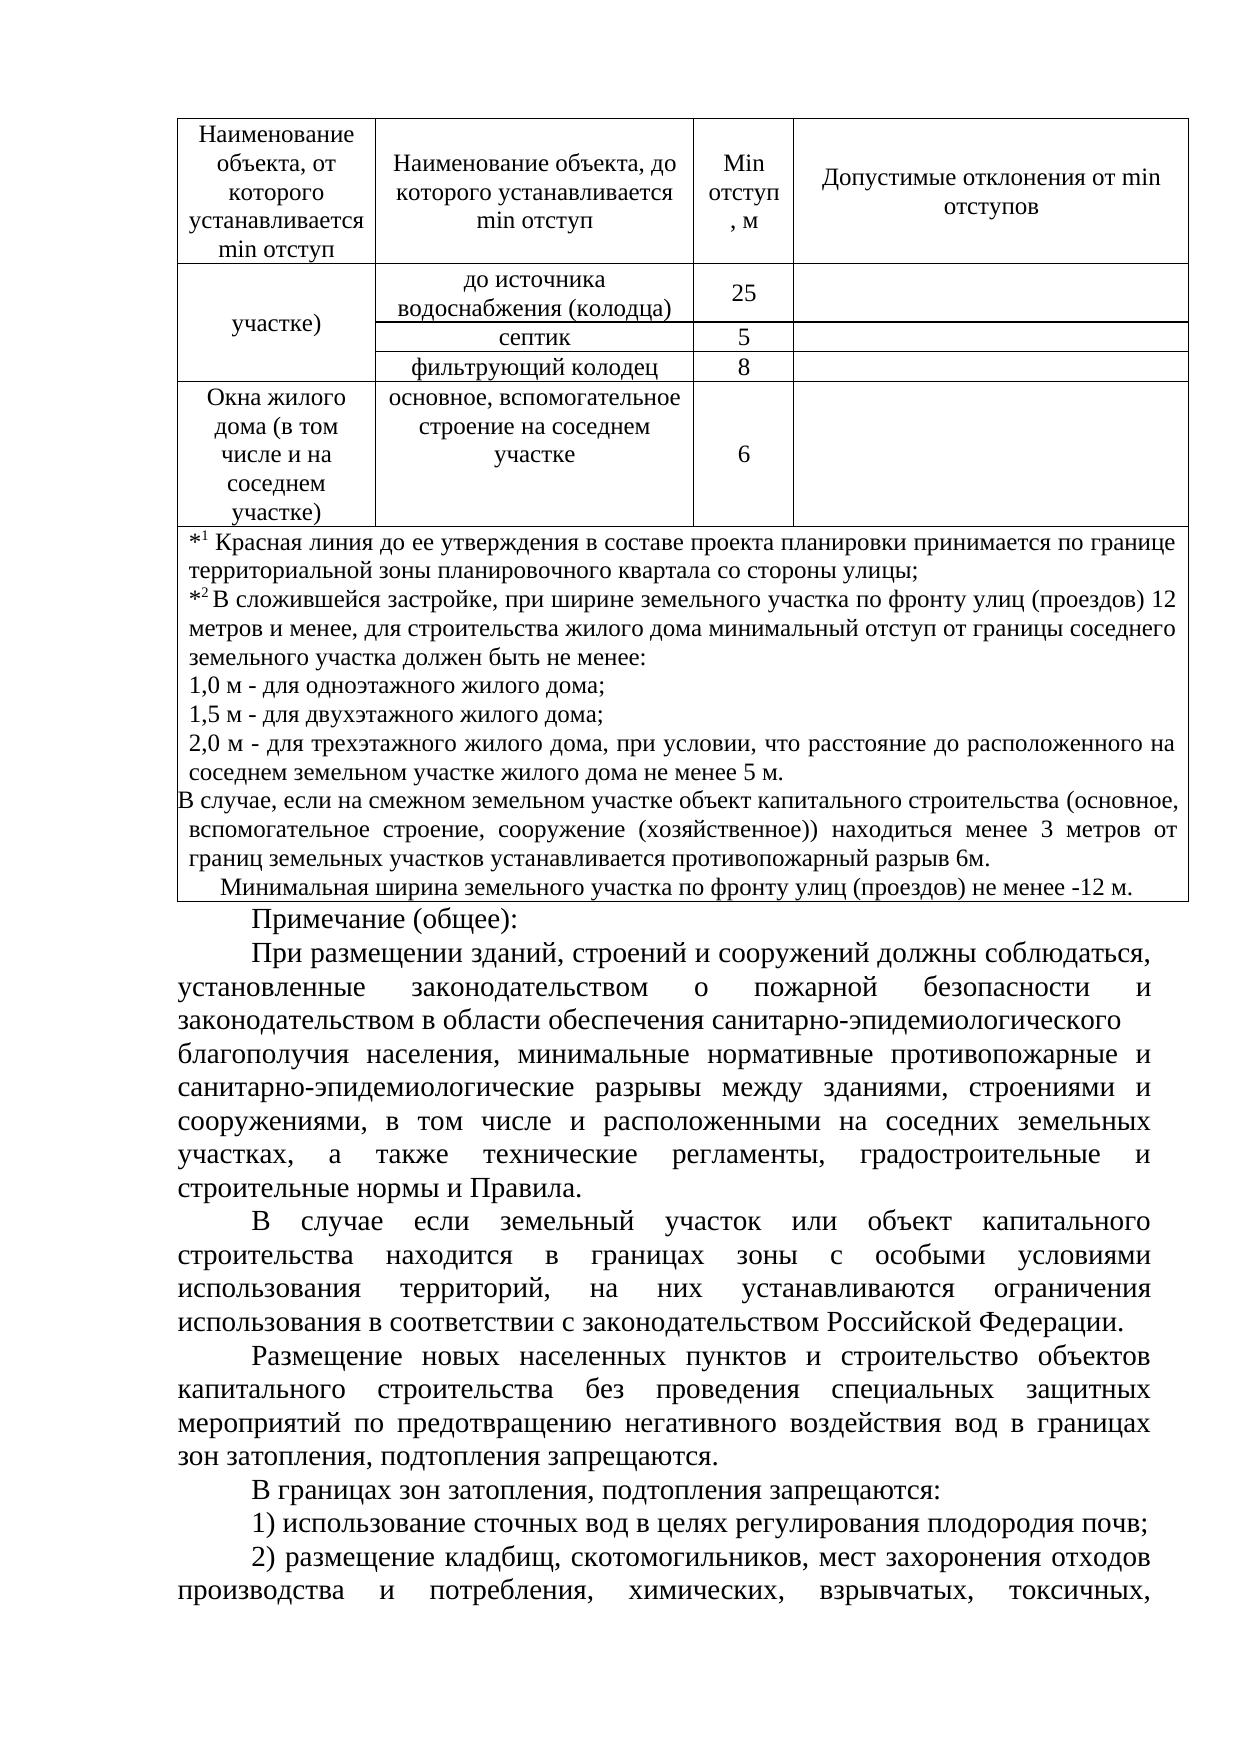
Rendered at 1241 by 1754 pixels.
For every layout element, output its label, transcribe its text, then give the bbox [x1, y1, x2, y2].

table_cell [794, 323, 1188, 351]
table_cell Окна жилого дома (в том числе и на соседнем участке) [178, 382, 375, 526]
text При размещении зданий, строений и сооружений должны соблюдаться, установленные законодательством о пожарной безопасности и законодательством в области обеспечения санитарно-эпидемиологического [177, 935, 1152, 1036]
text В границах зон затопления, подтопления запрещаются: [177, 1472, 1152, 1505]
table_header Допустимые отклонения от min отступов [794, 119, 1188, 263]
text 1) использование сточных вод в целях регулирования плодородия почв; [177, 1505, 1152, 1539]
table_cell фильтрующий колодец [376, 352, 693, 381]
table_cell септик [376, 323, 693, 351]
table_cell 6 [694, 382, 793, 526]
table_cell 5 [694, 323, 793, 351]
table_cell основное, вспомогательное строение на соседнем участке [376, 382, 693, 526]
table_cell [794, 382, 1188, 526]
table_header Наименование объекта, от которого устанавливается min отступ [178, 119, 375, 263]
table_header Min отступ, м [694, 119, 793, 263]
table_cell 25 [694, 264, 793, 321]
text Примечание (общее): [177, 902, 1152, 935]
text В случае если земельный участок или объект капитального строительства находится в границах зоны с особыми условиями использования территорий, на них устанавливаются ограничения использования в соответствии с законодательством Российской Федерации. [177, 1203, 1152, 1338]
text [177, 1539, 1152, 1606]
table_cell *1 Красная линия до ее утверждения в составе проекта планировки принимается по границе территориальной зоны планировочного квартала со стороны улицы; *2 В сложившейся застройке, при ширине земельного участка по фронту улиц (проездов) 12 метров и менее, для строительства жилого дома минимальный отступ от границы соседнего земельного участка должен быть не менее: 1,0 м - для одноэтажного жилого дома; 1,5 м - для двухэтажного жилого дома; 2,0 м - для трехэтажного жилого дома, при условии, что расстояние до расположенного на соседнем земельном участке жилого дома не менее 5 м. В случае, если на смежном земельном участке объект капитального строительства (основное, вспомогательное строение, сооружение (хозяйственное)) находиться менее 3 метров от границ земельных участков устанавливается противопожарный разрыв 6м. Минимальная ширина земельного участка по фронту улиц (проездов) не менее -12 м. [178, 527, 1188, 901]
table_cell [794, 352, 1188, 381]
text благополучия населения, минимальные нормативные противопожарные и санитарно-эпидемиологические разрывы между зданиями, строениями и сооружениями, в том числе и расположенными на соседних земельных участках, а также технические регламенты, градостроительные и строительные нормы и Правила. [177, 1036, 1152, 1203]
table_cell Жилой дом (в том числе и на соседнем участке) [178, 264, 375, 381]
table_header Наименование объекта, до которого устанавливается min отступ [376, 119, 693, 263]
text Размещение новых населенных пунктов и строительство объектов капитального строительства без проведения специальных защитных мероприятий по предотвращению негативного воздействия вод в границах зон затопления, подтопления запрещаются. [177, 1338, 1152, 1472]
table_cell 8 [694, 352, 793, 381]
table_cell [794, 264, 1188, 321]
table_cell до источника водоснабжения (колодца) [376, 264, 693, 321]
